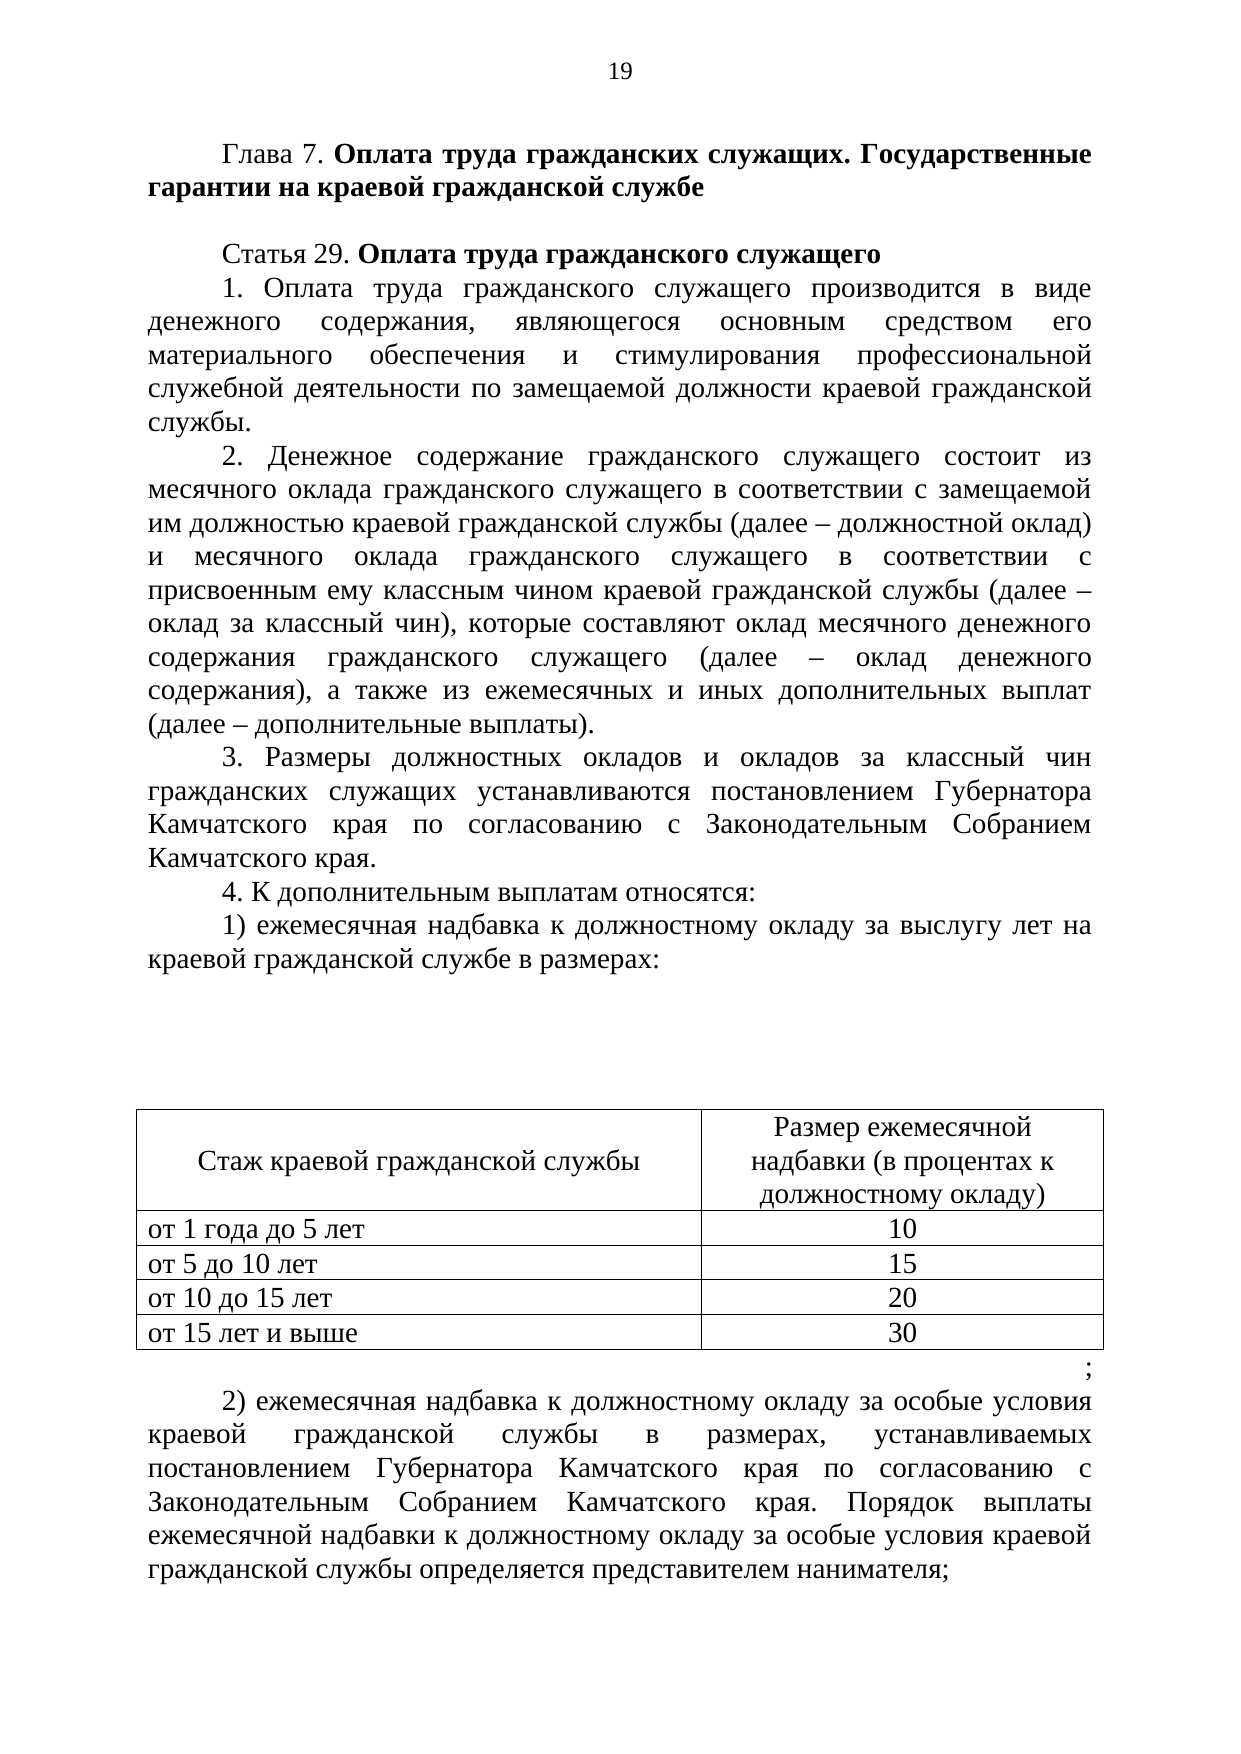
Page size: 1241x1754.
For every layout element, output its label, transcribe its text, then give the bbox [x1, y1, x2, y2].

text ; [148, 1350, 1092, 1383]
table_cell от 5 до 10 лет [137, 1246, 701, 1279]
table_cell от 10 до 15 лет [137, 1280, 701, 1314]
text Глава 7. Оплата труда гражданских служащих. Государственные гарантии на краевой гражданской службе [148, 136, 1092, 203]
table_cell от 1 года до 5 лет [137, 1211, 701, 1245]
table_cell 15 [702, 1246, 1103, 1279]
text 4. К дополнительным выплатам относятся: [148, 874, 1092, 907]
table_cell от 15 лет и выше [137, 1315, 701, 1348]
table_cell 20 [702, 1280, 1103, 1314]
text 2) ежемесячная надбавка к должностному окладу за особые условия краевой гражданской службы в размерах, устанавливаемых постановлением Губернатора Камчатского края по согласованию с Законодательным Собранием Камчатского края. Порядок выплаты ежемесячной надбавки к должностному окладу за особые условия краевой гражданской службы определяется представителем нанимателя; [148, 1383, 1092, 1584]
text 2. Денежное содержание гражданского служащего состоит из месячного оклада гражданского служащего в соответствии с замещаемой им должностью краевой гражданской службы (далее – должностной оклад) и месячного оклада гражданского служащего в соответствии с присвоенным ему классным чином краевой гражданской службы (далее – оклад за классный чин), которые составляют оклад месячного денежного содержания гражданского служащего (далее – оклад денежного содержания), а также из ежемесячных и иных дополнительных выплат (далее – дополнительные выплаты). [148, 438, 1092, 739]
table_cell 10 [702, 1211, 1103, 1245]
text Статья 29. Оплата труда гражданского служащего [148, 236, 1092, 270]
table_header Стаж краевой гражданской службы [137, 1110, 701, 1210]
table_cell 30 [702, 1315, 1103, 1348]
text 1) ежемесячная надбавка к должностному окладу за выслугу лет на краевой гражданской службе в размерах: [148, 907, 1092, 974]
table_header Размер ежемесячной надбавки (в процентах к должностному окладу) [702, 1110, 1103, 1210]
text 1. Оплата труда гражданского служащего производится в виде денежного содержания, являющегося основным средством его материального обеспечения и стимулирования профессиональной служебной деятельности по замещаемой должности краевой гражданской службы. [148, 270, 1092, 438]
text 3. Размеры должностных окладов и окладов за классный чин гражданских служащих устанавливаются постановлением Губернатора Камчатского края по согласованию с Законодательным Собранием Камчатского края. [148, 739, 1092, 874]
